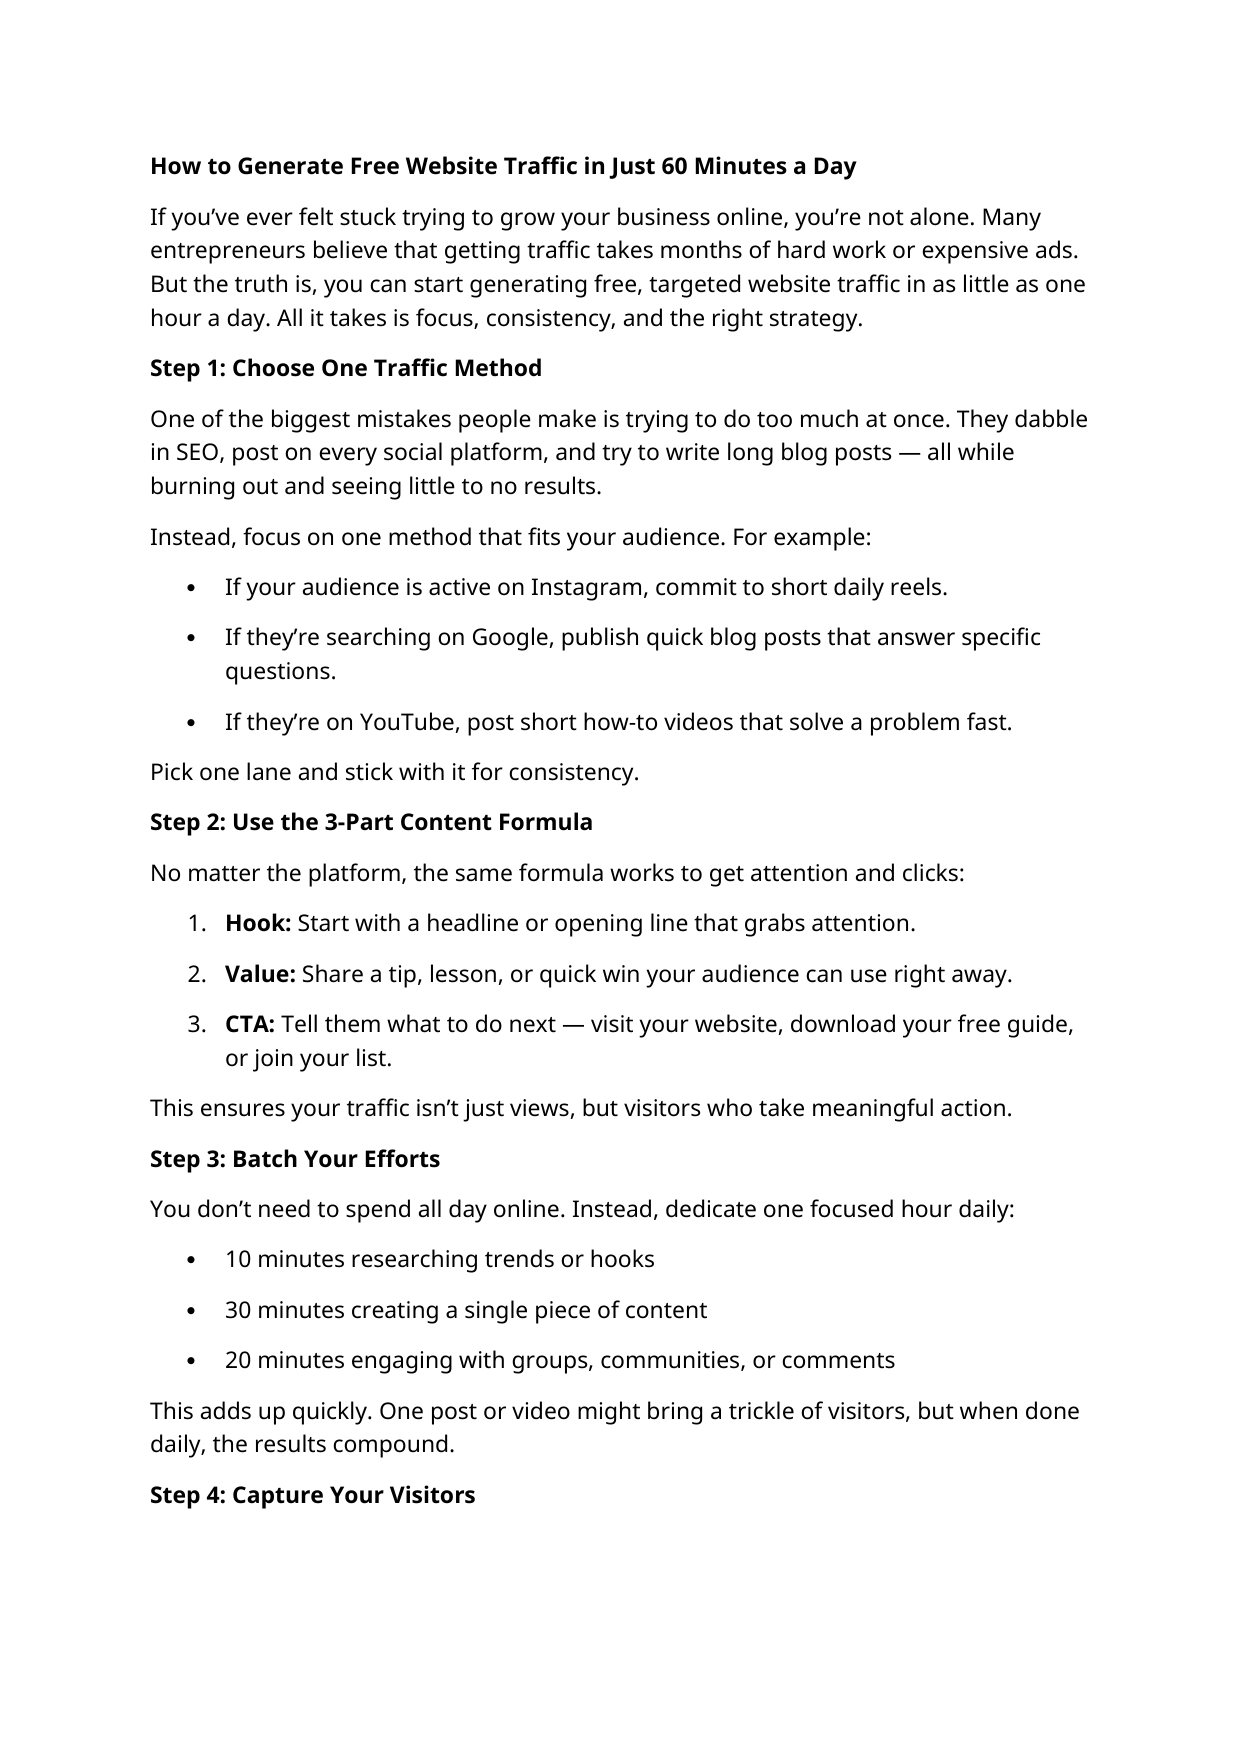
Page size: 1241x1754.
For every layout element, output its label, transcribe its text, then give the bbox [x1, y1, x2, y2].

text You don’t need to spend all day online. Instead, dedicate one focused hour daily: [150, 1193, 1090, 1224]
text This adds up quickly. One post or video might bring a trickle of visitors, but when done daily, the results compound. [150, 1394, 1090, 1459]
text Instead, focus on one method that fits your audience. For example: [150, 520, 1090, 552]
list 10 minutes researching trends or hooks [187, 1243, 1090, 1274]
list If your audience is active on Instagram, commit to short daily reels. [187, 571, 1090, 602]
text Step 1: Choose One Traffic Method [150, 352, 1090, 383]
list 30 minutes creating a single piece of content [187, 1294, 1090, 1325]
list Hook: Start with a headline or opening line that grabs attention. [187, 907, 1090, 938]
list Value: Share a tip, lesson, or quick win your audience can use right away. [187, 957, 1090, 989]
text How to Generate Free Website Traffic in Just 60 Minutes a Day [150, 150, 1090, 181]
text Pick one lane and stick with it for consistency. [150, 756, 1090, 787]
list If they’re searching on Google, publish quick blog posts that answer specific questions. [187, 621, 1090, 686]
text One of the biggest mistakes people make is trying to do too much at once. They dabble in SEO, post on every social platform, and try to write long blog posts — all while burning out and seeing little to no results. [150, 402, 1090, 501]
text Step 4: Capture Your Visitors [150, 1479, 1090, 1510]
text No matter the platform, the same formula works to get attention and clicks: [150, 857, 1090, 888]
list CTA: Tell them what to do next — visit your website, download your free guide, or join your list. [187, 1008, 1090, 1073]
list If they’re on YouTube, post short how-to videos that solve a problem fast. [187, 705, 1090, 737]
text This ensures your traffic isn’t just views, but visitors who take meaningful action. [150, 1092, 1090, 1123]
text Step 3: Batch Your Efforts [150, 1142, 1090, 1174]
list 20 minutes engaging with groups, communities, or comments [187, 1344, 1090, 1375]
text Step 2: Use the 3-Part Content Formula [150, 806, 1090, 837]
text If you’ve ever felt stuck trying to grow your business online, you’re not alone. Many entrepreneurs believe that getting traffic takes months of hard work or expensive ads. But the truth is, you can start generating free, targeted website traffic in as little as one hour a day. All it takes is focus, consistency, and the right strategy. [150, 200, 1090, 333]
